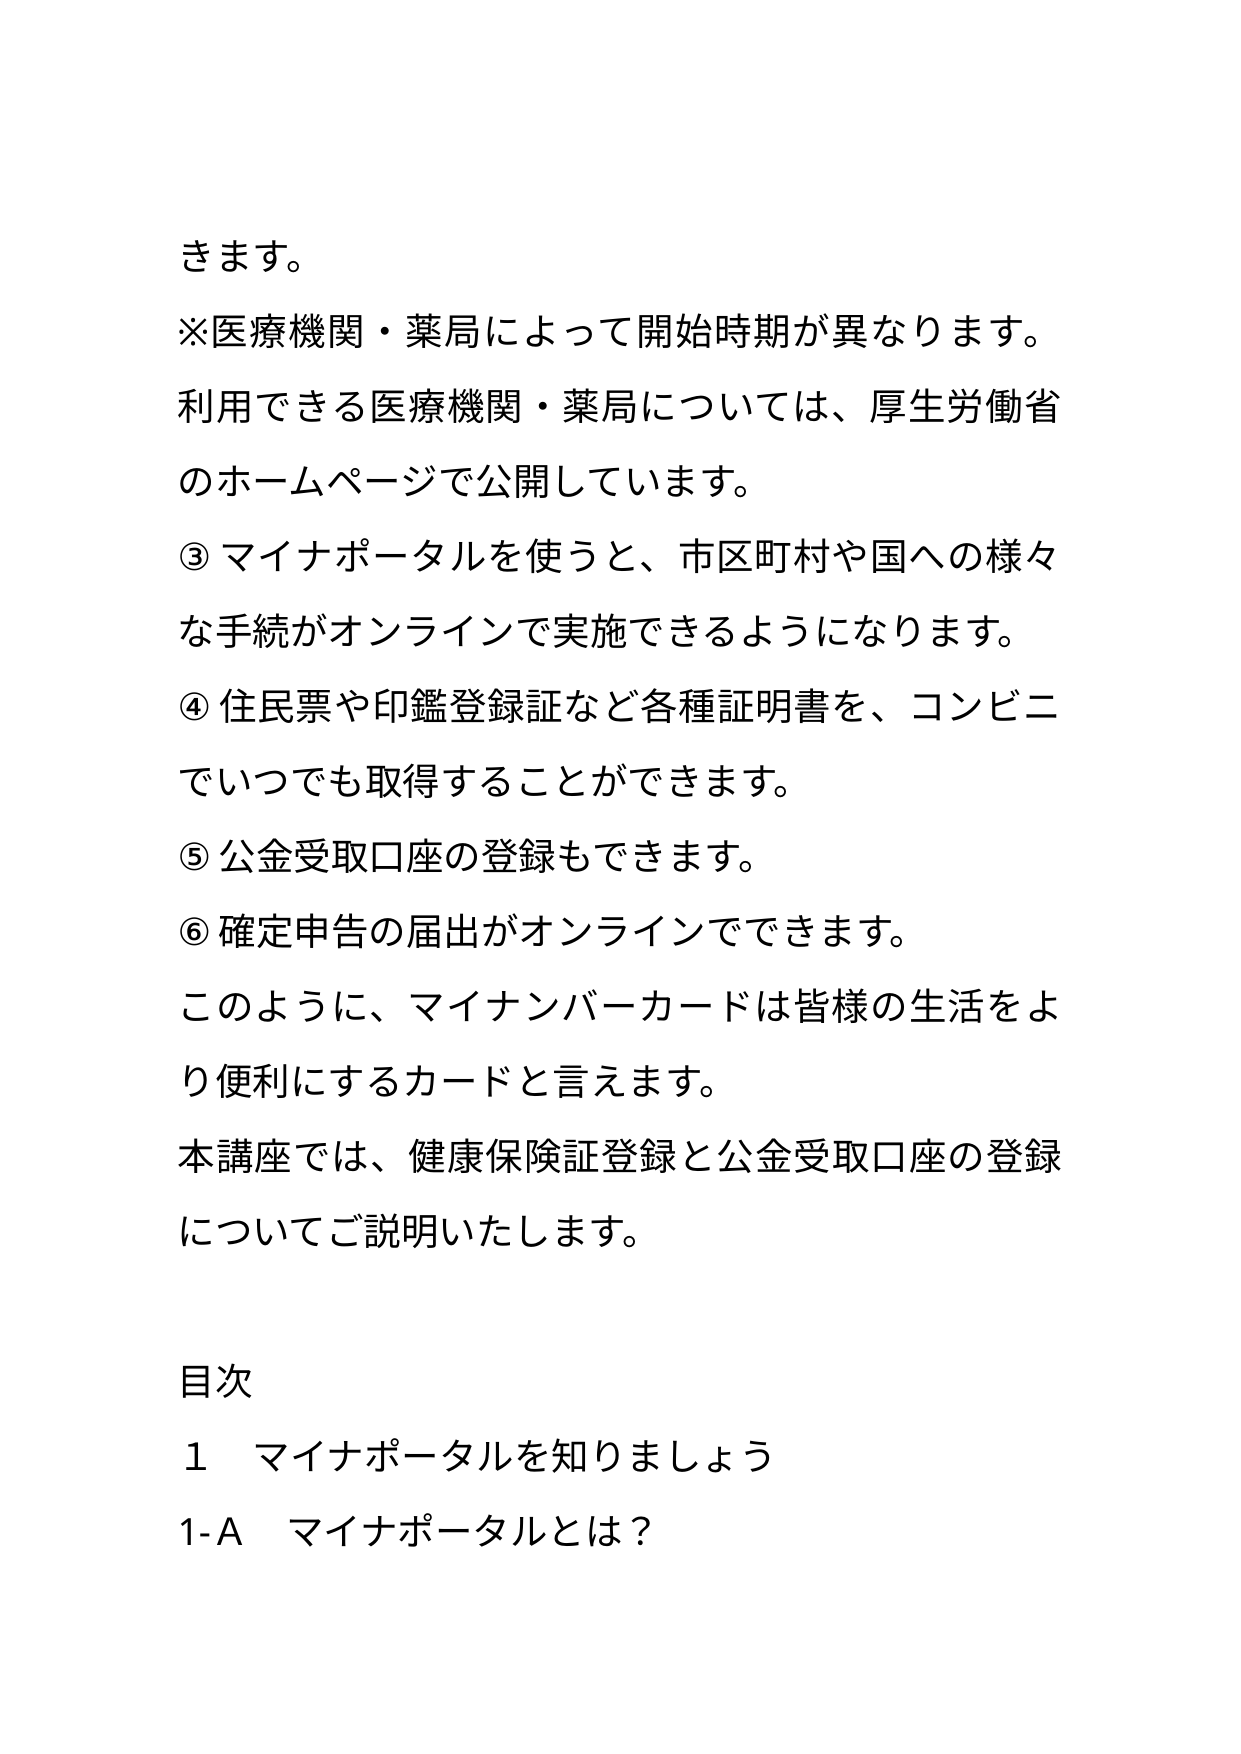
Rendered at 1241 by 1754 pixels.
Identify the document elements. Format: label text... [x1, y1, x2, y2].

text 目次 [177, 1342, 1063, 1417]
text ⑤公金受取口座の登録もできます。 [177, 817, 1063, 892]
text ⑥確定申告の届出がオンラインでできます。 [177, 892, 1063, 967]
text 1-Ａ マイナポータルとは？ [177, 1492, 1063, 1567]
text １ マイナポータルを知りましょう [177, 1417, 1063, 1492]
text このように、マイナンバーカードは皆様の生活をより便利にするカードと言えます。 [177, 967, 1063, 1117]
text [177, 217, 1063, 517]
text 本講座では、健康保険証登録と公金受取口座の登録についてご説明いたします。 [177, 1117, 1063, 1267]
text ④住民票や印鑑登録証など各種証明書を、コンビニでいつでも取得することができます。 [177, 667, 1063, 817]
text ③マイナポータルを使うと、市区町村や国への様々な手続がオンラインで実施できるようになります。 [177, 517, 1063, 667]
